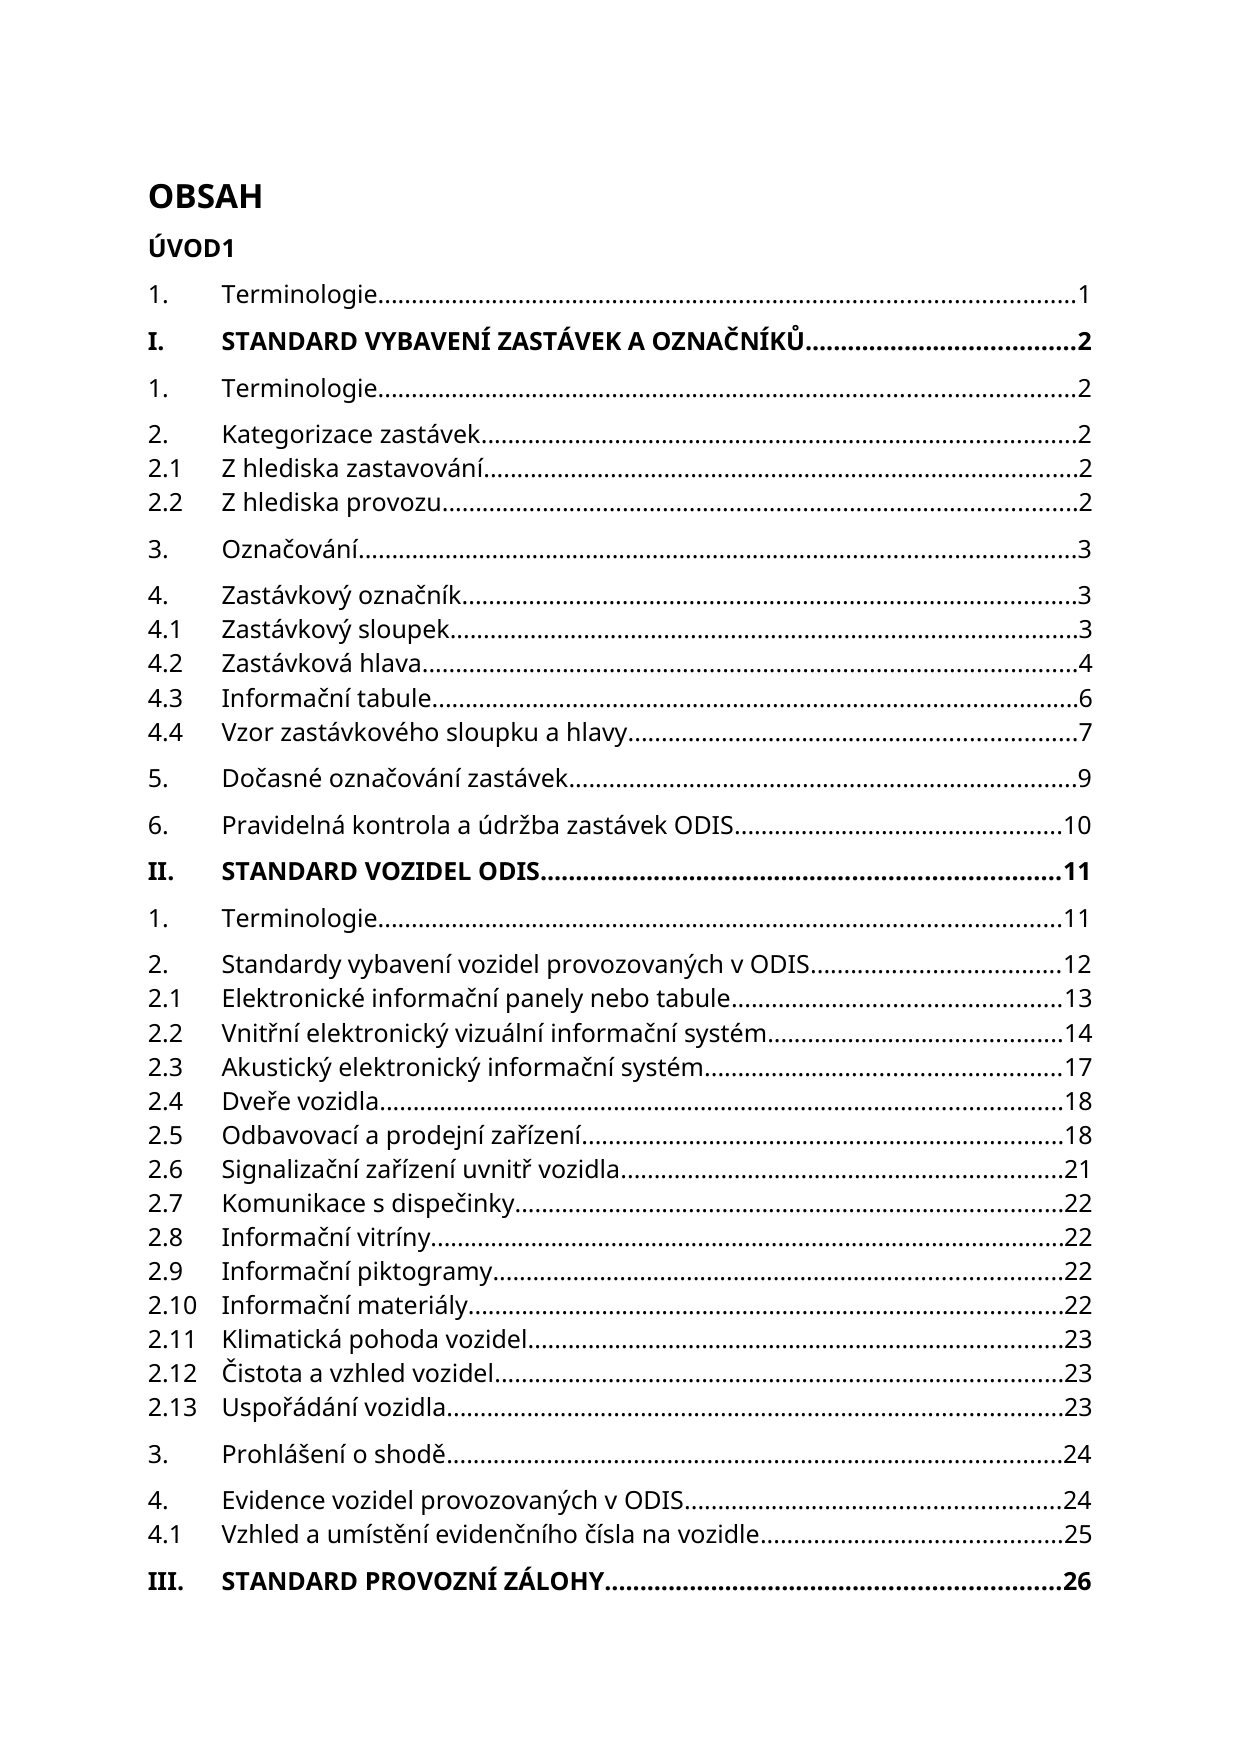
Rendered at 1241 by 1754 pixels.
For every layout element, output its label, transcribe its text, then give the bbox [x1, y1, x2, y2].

text 4.1 Zastávkový sloupek 3 [148, 612, 1093, 646]
text 2. Kategorizace zastávek 2 [148, 417, 1093, 451]
text I. STANDARD VYBAVENÍ ZASTÁVEK A OZNAČNÍKŮ 2 [148, 324, 1093, 358]
text 2.13 Uspořádání vozidla 23 [148, 1390, 1093, 1424]
text 2.11 Klimatická pohoda vozidel 23 [148, 1322, 1093, 1356]
text 2.6 Signalizační zařízení uvnitř vozidla 21 [148, 1151, 1093, 1186]
text 6. Pravidelná kontrola a údržba zastávek ODIS 10 [148, 807, 1093, 841]
text 4. Zastávkový označník 3 [148, 578, 1093, 612]
text 1. Terminologie 1 [148, 277, 1093, 311]
text 2.4 Dveře vozidla 18 [148, 1083, 1093, 1117]
text 2.2 Z hlediska provozu 2 [148, 485, 1093, 519]
text 4.3 Informační tabule 6 [148, 680, 1093, 714]
text 2.10 Informační materiály 22 [148, 1288, 1093, 1322]
text 2.8 Informační vitríny 22 [148, 1219, 1093, 1254]
text 4. Evidence vozidel provozovaných v ODIS 24 [148, 1483, 1093, 1517]
text II. STANDARD VOZIDEL ODIS 11 [148, 854, 1093, 888]
text 2. Standardy vybavení vozidel provozovaných v ODIS 12 [148, 947, 1093, 981]
text 2.7 Komunikace s dispečinky 22 [148, 1186, 1093, 1219]
text 5. Dočasné označování zastávek 9 [148, 761, 1093, 795]
text 2.9 Informační piktogramy 22 [148, 1254, 1093, 1288]
text 2.5 Odbavovací a prodejní zařízení 18 [148, 1117, 1093, 1151]
text 3. Označování 3 [148, 531, 1093, 566]
text 4.4 Vzor zastávkového sloupku a hlavy 7 [148, 714, 1093, 748]
text 2.1 Z hlediska zastavování 2 [148, 451, 1093, 485]
text 1. Terminologie 2 [148, 370, 1093, 404]
text 2.1 Elektronické informační panely nebo tabule 13 [148, 981, 1093, 1015]
text 2.12 Čistota a vzhled vozidel 23 [148, 1356, 1093, 1390]
subtitle OBSAH [148, 173, 1093, 218]
text 3. Prohlášení o shodě 24 [148, 1436, 1093, 1471]
text 1. Terminologie 11 [148, 901, 1093, 934]
text ÚVOD 1 [148, 231, 1093, 264]
text III. STANDARD PROVOZNÍ ZÁLOHY 26 [148, 1564, 1093, 1598]
text 2.3 Akustický elektronický informační systém 17 [148, 1049, 1093, 1083]
text 2.2 Vnitřní elektronický vizuální informační systém 14 [148, 1015, 1093, 1049]
text 4.1 Vzhled a umístění evidenčního čísla na vozidle 25 [148, 1517, 1093, 1551]
text 4.2 Zastávková hlava 4 [148, 646, 1093, 680]
